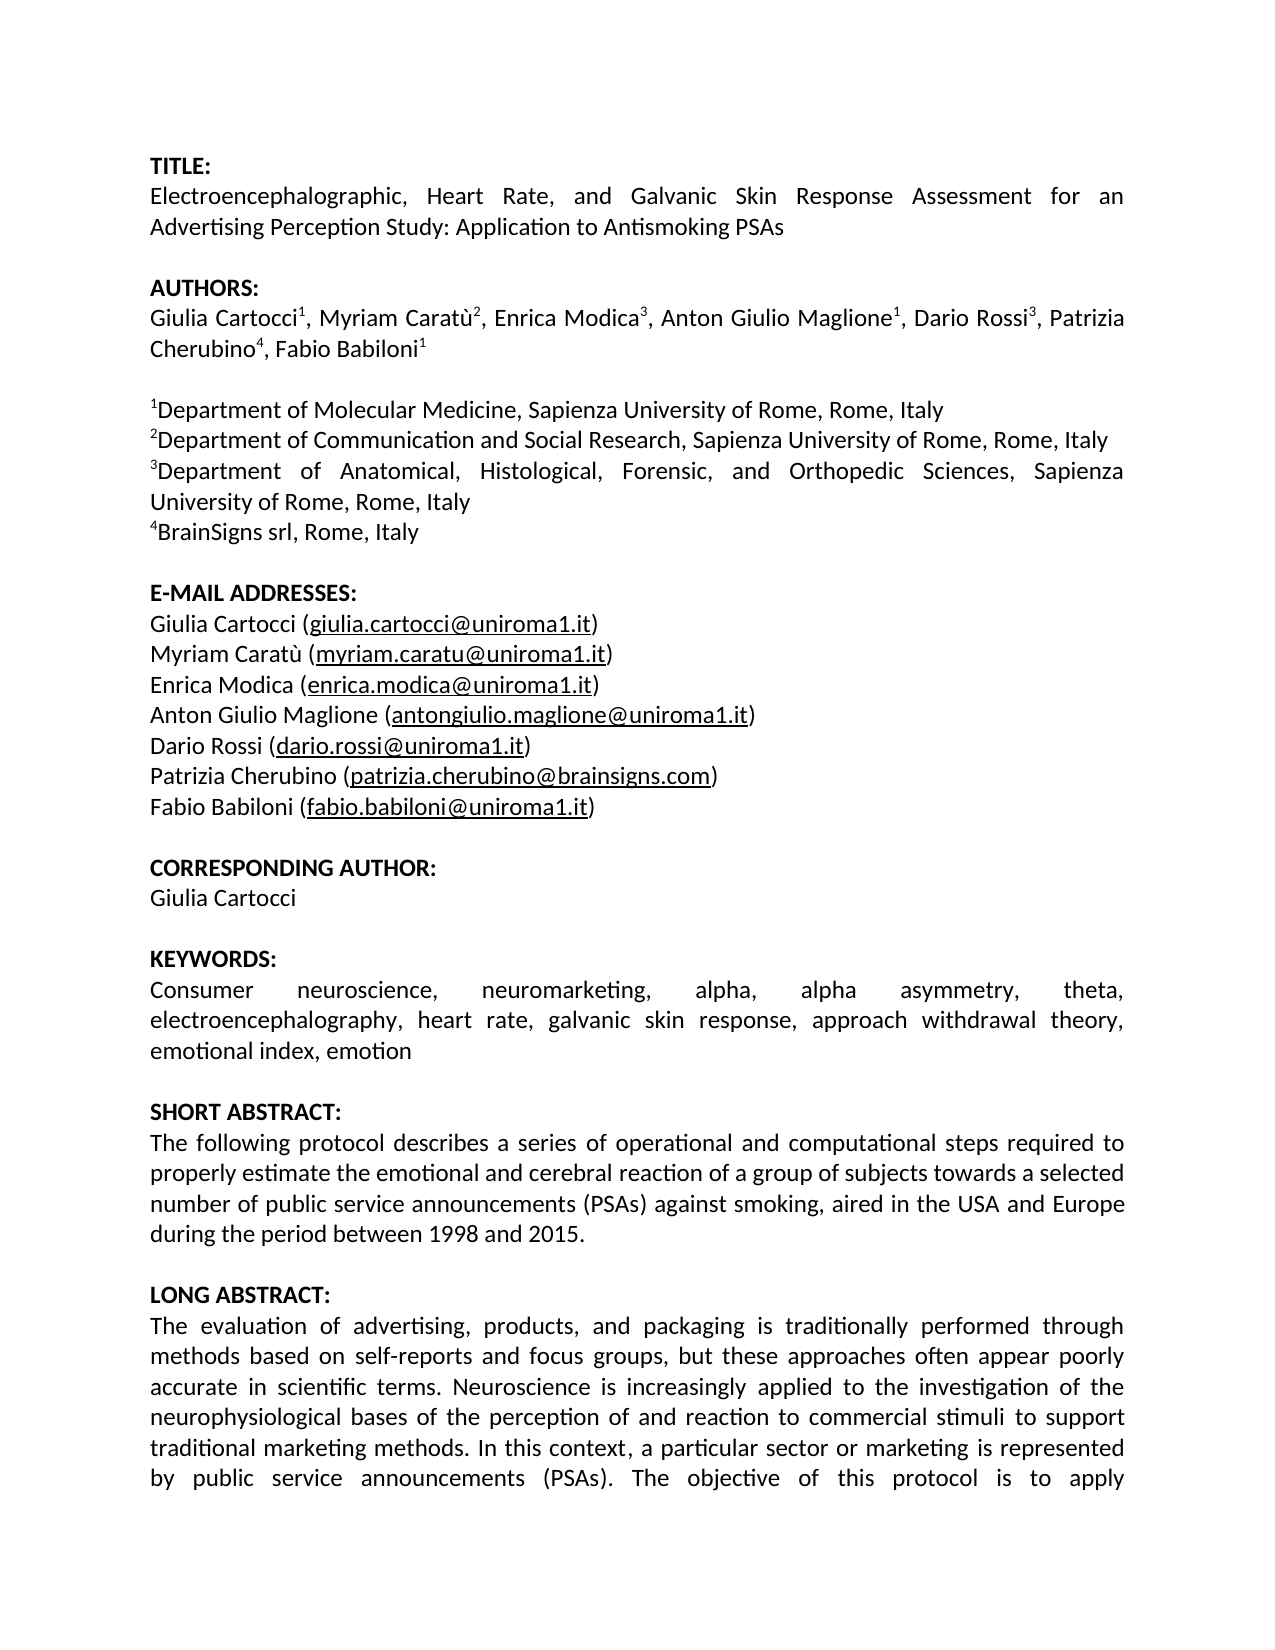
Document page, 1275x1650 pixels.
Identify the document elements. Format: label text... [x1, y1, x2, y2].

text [150, 1310, 1125, 1493]
text The following protocol describes a series of operational and computational steps required to properly estimate the emotional and cerebral reaction of a group of subjects towards a selected number of public service announcements (PSAs) against smoking, aired in the USA and Europe during the period between 1998 and 2015. [150, 1127, 1125, 1249]
text Electroencephalographic, Heart Rate, and Galvanic Skin Response Assessment for an Advertising Perception Study: Application to Antismoking PSAs [150, 181, 1125, 242]
text 2Department of Communication and Social Research, Sapienza University of Rome, Rome, Italy [150, 425, 1125, 455]
text LONG ABSTRACT: [150, 1279, 1125, 1310]
text AUTHORS: [150, 272, 1125, 303]
text 3Department of Anatomical, Histological, Forensic, and Orthopedic Sciences, Sapienza University of Rome, Rome, Italy [150, 455, 1125, 516]
text Myriam Caratù (myriam.caratu@uniroma1.it) [150, 638, 1125, 669]
text Consumer neuroscience, neuromarketing, alpha, alpha asymmetry, theta, electroencephalography, heart rate, galvanic skin response, approach withdrawal theory, emotional index, emotion [150, 974, 1125, 1066]
text Giulia Cartocci [150, 882, 1125, 913]
text 4BrainSigns srl, Rome, Italy [150, 516, 1125, 547]
text E-MAIL ADDRESSES: [150, 577, 1125, 608]
text Enrica Modica (enrica.modica@uniroma1.it) [150, 669, 1125, 699]
text Giulia Cartocci (giulia.cartocci@uniroma1.it) [150, 608, 1125, 638]
text Patrizia Cherubino (patrizia.cherubino@brainsigns.com) [150, 760, 1125, 791]
text Anton Giulio Maglione (antongiulio.maglione@uniroma1.it) [150, 699, 1125, 730]
text Giulia Cartocci1, Myriam Caratù2, Enrica Modica3, Anton Giulio Maglione1, Dario Rossi3, Patrizia Cherubino4, Fabio Babiloni1 [150, 303, 1125, 364]
text SHORT ABSTRACT: [150, 1096, 1125, 1127]
text Dario Rossi (dario.rossi@uniroma1.it) [150, 730, 1125, 760]
text Fabio Babiloni (fabio.babiloni@uniroma1.it) [150, 791, 1125, 821]
text TITLE: [150, 150, 1125, 181]
text CORRESPONDING AUTHOR: [150, 852, 1125, 882]
text 1Department of Molecular Medicine, Sapienza University of Rome, Rome, Italy [150, 394, 1125, 425]
text KEYWORDS: [150, 943, 1125, 974]
